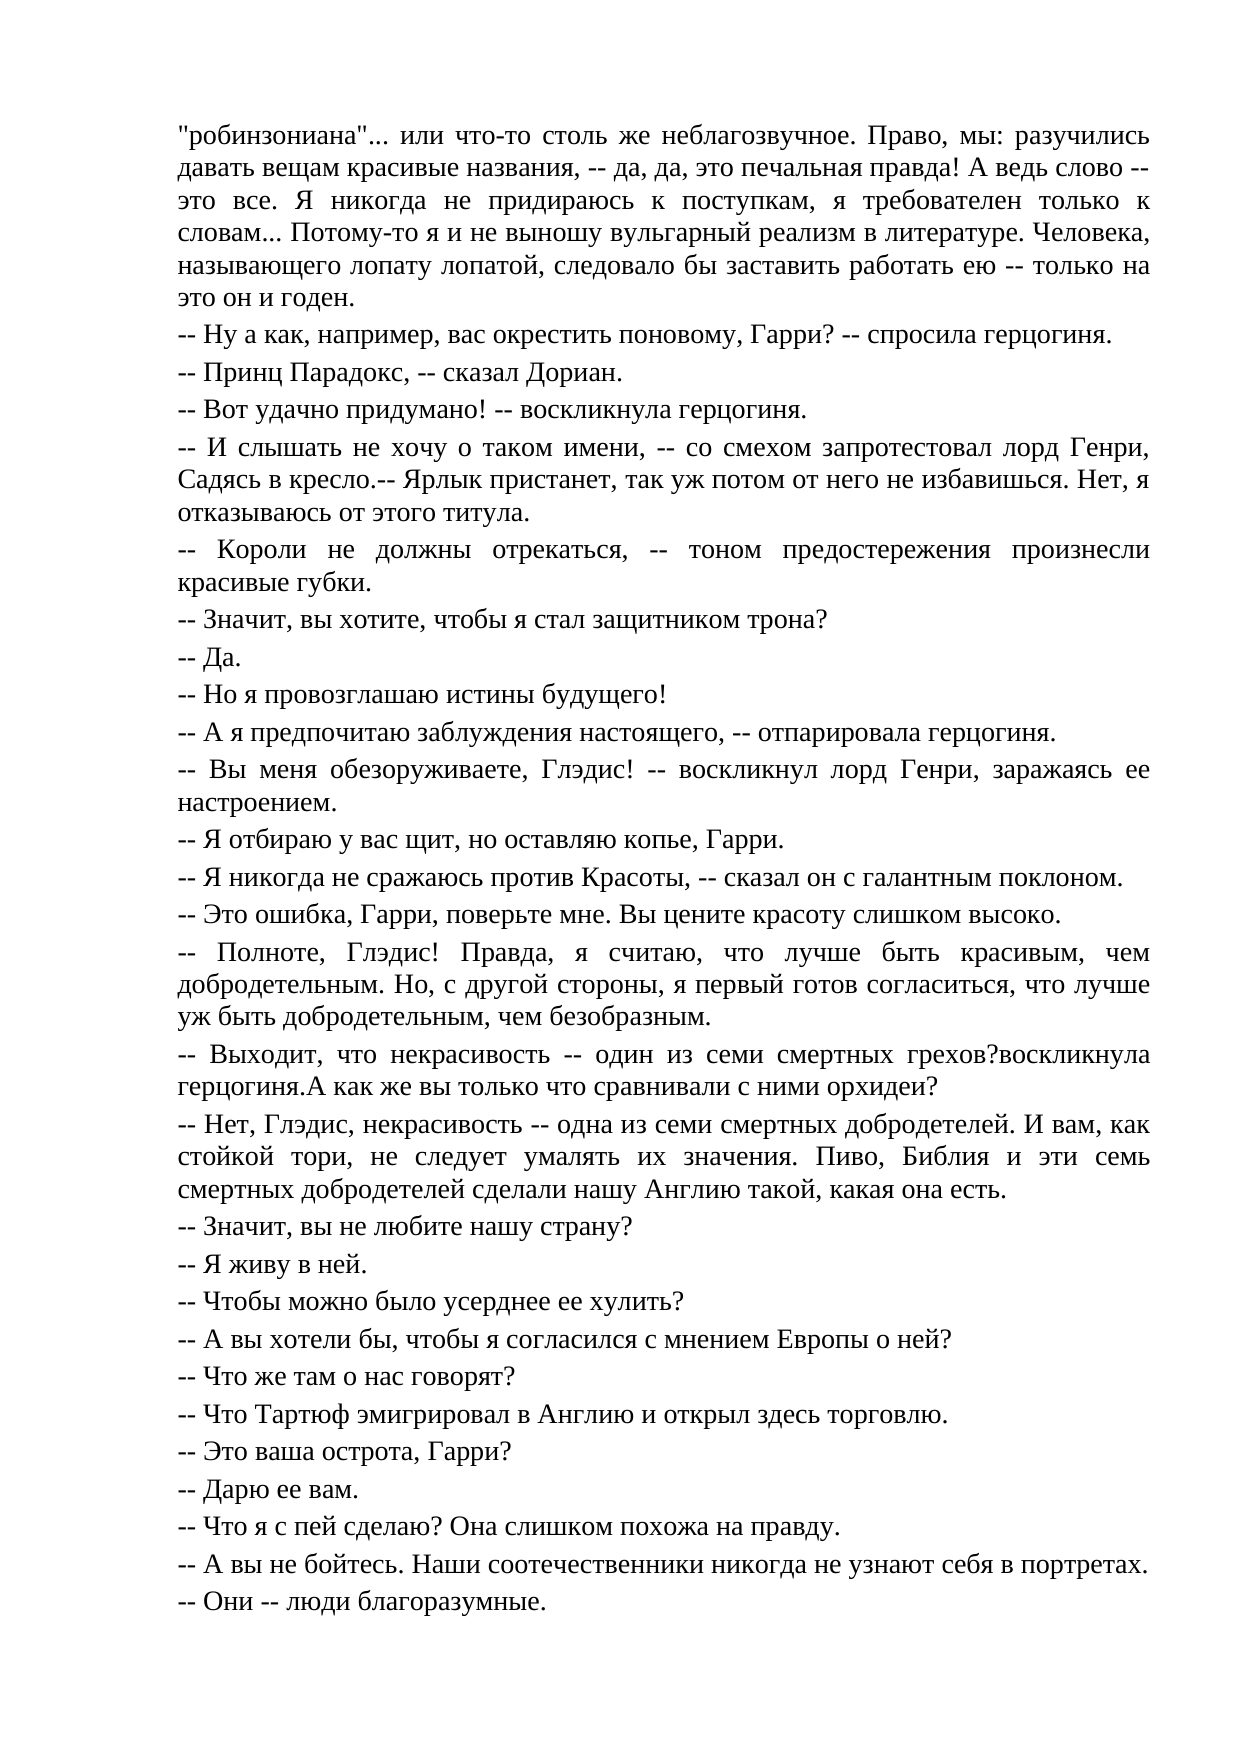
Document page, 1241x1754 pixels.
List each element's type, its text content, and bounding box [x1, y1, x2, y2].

text -- Полноте, Глэдис! Правда, я считаю, что лучше быть красивым, чем добродетельным. Но, с другой стороны, я первый готов согласиться, что лучше уж быть добродетельным, чем безобразным. [177, 935, 1152, 1032]
text -- Да. [177, 640, 1152, 672]
text -- Но я провозглашаю истины будущего! [177, 677, 1152, 710]
text -- Вот удачно придумано! -- воскликнула герцогиня. [177, 393, 1152, 425]
text -- Я никогда не сражаюсь против Красоты, -- сказал он с галантным поклоном. [177, 860, 1152, 892]
text -- Принц Парадокс, -- сказал Дориан. [177, 355, 1152, 387]
text -- Что же там о нас говорят? [177, 1359, 1152, 1392]
text -- Чтобы можно было усерднее ее хулить? [177, 1284, 1152, 1317]
text -- Вы меня обезоруживаете, Глэдис! -- воскликнул лорд Генри, заражаясь ее настроением. [177, 752, 1152, 817]
text -- Что я с пей сделаю? Она слишком похожа на правду. [177, 1509, 1152, 1542]
text -- Я живу в ней. [177, 1247, 1152, 1279]
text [177, 118, 1152, 312]
text -- И слышать не хочу о таком имени, -- со смехом запротестовал лорд Генри, Садясь в кресло.-- Ярлык пристанет, так уж потом от него не избавишься. Нет, я отказываюсь от этого титула. [177, 430, 1152, 527]
text -- Ну а как, например, вас окрестить поновому, Гарри? -- спросила герцогиня. [177, 318, 1152, 350]
text -- Они -- люди благоразумные. [177, 1584, 1152, 1617]
text -- Это ваша острота, Гарри? [177, 1434, 1152, 1467]
text -- Короли не должны отрекаться, -- тоном предостережения произнесли красивые губки. [177, 532, 1152, 597]
text -- Я отбираю у вас щит, но оставляю копье, Гарри. [177, 822, 1152, 854]
text -- Нет, Глэдис, некрасивость -- одна из семи смертных добродетелей. И вам, как стойкой тори, не следует умалять их значения. Пиво, Библия и эти семь смертных добродетелей сделали нашу Англию такой, какая она есть. [177, 1107, 1152, 1204]
text -- Выходит, что некрасивость -- один из семи смертных грехов?воскликнула герцогиня.А как же вы только что сравнивали с ними орхидеи? [177, 1037, 1152, 1102]
text -- Это ошибка, Гарри, поверьте мне. Вы цените красоту слишком высоко. [177, 897, 1152, 929]
text -- А я предпочитаю заблуждения настоящего, -- отпарировала герцогиня. [177, 715, 1152, 747]
text -- Что Тартюф эмигрировал в Англию и открыл здесь торговлю. [177, 1397, 1152, 1429]
text -- Значит, вы хотите, чтобы я стал защитником трона? [177, 602, 1152, 635]
text -- А вы не бойтесь. Наши соотечественники никогда не узнают себя в портретах. [177, 1547, 1152, 1579]
text -- Дарю ее вам. [177, 1472, 1152, 1504]
text -- А вы хотели бы, чтобы я согласился с мнением Европы о ней? [177, 1322, 1152, 1354]
text -- Значит, вы не любите нашу страну? [177, 1209, 1152, 1242]
